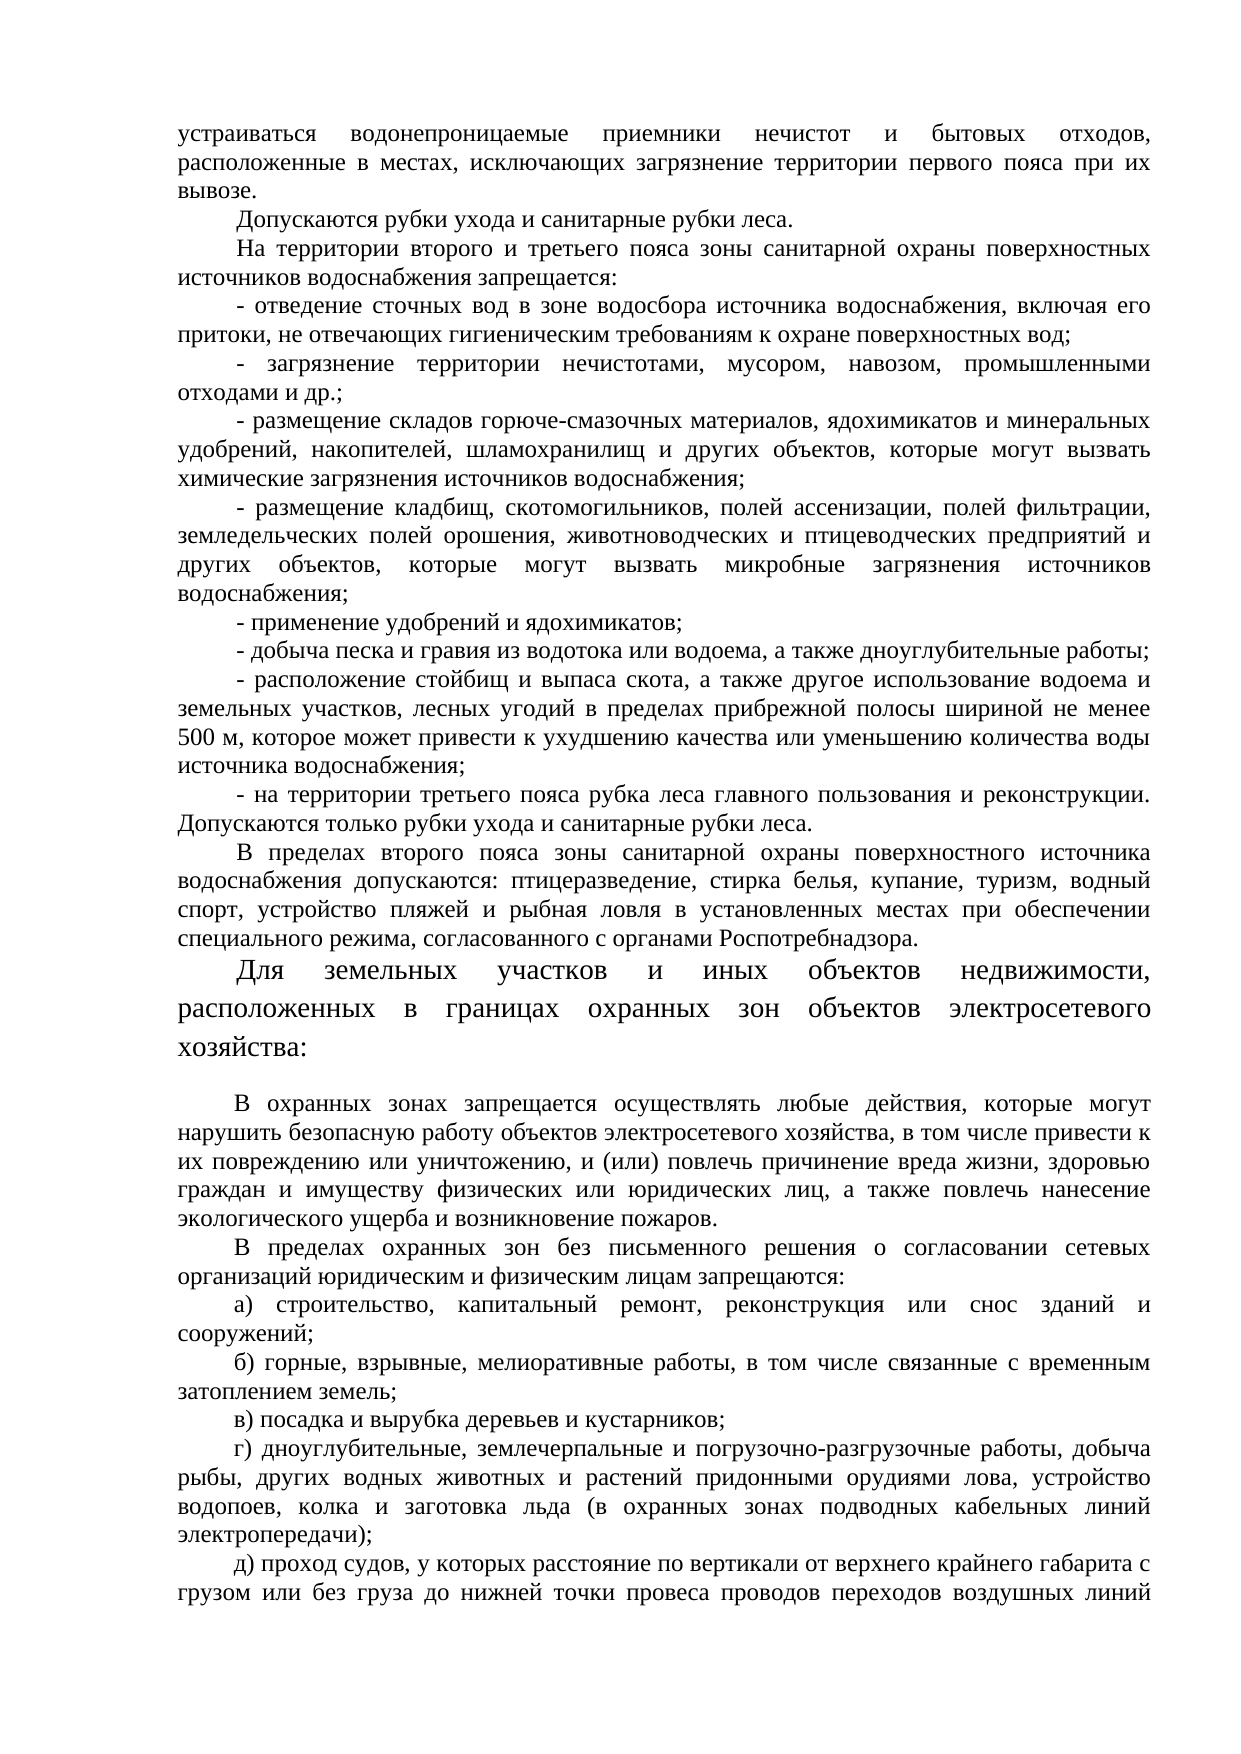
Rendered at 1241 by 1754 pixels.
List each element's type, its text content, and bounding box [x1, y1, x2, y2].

text - применение удобрений и ядохимикатов; [177, 607, 1152, 636]
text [177, 1548, 1152, 1606]
text - размещение кладбищ, скотомогильников, полей ассенизации, полей фильтрации, земледельческих полей орошения, животноводческих и птицеводческих предприятий и других объектов, которые могут вызвать микробные загрязнения источников водоснабжения; [177, 492, 1152, 607]
text - размещение складов горюче-смазочных материалов, ядохимикатов и минеральных удобрений, накопителей, шламохранилищ и других объектов, которые могут вызвать химические загрязнения источников водоснабжения; [177, 406, 1152, 492]
text б) горные, взрывные, мелиоративные работы, в том числе связанные с временным затоплением земель; [177, 1347, 1152, 1404]
text На территории второго и третьего пояса зоны санитарной охраны поверхностных источников водоснабжения запрещается: [177, 233, 1152, 291]
text - отведение сточных вод в зоне водосбора источника водоснабжения, включая его притоки, не отвечающих гигиеническим требованиям к охране поверхностных вод; [177, 291, 1152, 348]
text В охранных зонах запрещается осуществлять любые действия, которые могут нарушить безопасную работу объектов электросетевого хозяйства, в том числе привести к их повреждению или уничтожению, и (или) повлечь причинение вреда жизни, здоровью граждан и имуществу физических или юридических лиц, а также повлечь нанесение экологического ущерба и возникновение пожаров. [177, 1088, 1152, 1232]
text Допускаются рубки ухода и санитарные рубки леса. [177, 204, 1152, 233]
text в) посадка и вырубка деревьев и кустарников; [177, 1404, 1152, 1433]
text - расположение стойбищ и выпаса скота, а также другое использование водоема и земельных участков, лесных угодий в пределах прибрежной полосы шириной не менее , которое может привести к ухудшению качества или уменьшению количества воды источника водоснабжения; [177, 664, 1152, 779]
text Для земельных участков и иных объектов недвижимости, расположенных в границах охранных зон объектов электросетевого хозяйства: [177, 952, 1152, 1062]
text - на территории третьего пояса рубка леса главного пользования и реконструкции. Допускаются только рубки ухода и санитарные рубки леса. [177, 779, 1152, 837]
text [177, 118, 1152, 204]
text а) строительство, капитальный ремонт, реконструкция или снос зданий и сооружений; [177, 1289, 1152, 1347]
text В пределах второго пояса зоны санитарной охраны поверхностного источника водоснабжения допускаются: птицеразведение, стирка белья, купание, туризм, водный спорт, устройство пляжей и рыбная ловля в установленных местах при обеспечении специального режима, согласованного с органами Роспотребнадзора. [177, 837, 1152, 952]
text В пределах охранных зон без письменного решения о согласовании сетевых организаций юридическим и физическим лицам запрещаются: [177, 1232, 1152, 1289]
text г) дноуглубительные, землечерпальные и погрузочно-разгрузочные работы, добыча рыбы, других водных животных и растений придонными орудиями лова, устройство водопоев, колка и заготовка льда (в охранных зонах подводных кабельных линий электропередачи); [177, 1433, 1152, 1548]
text - загрязнение территории нечистотами, мусором, навозом, промышленными отходами и др.; [177, 348, 1152, 406]
text - добыча песка и гравия из водотока или водоема, а также дноуглубительные работы; [177, 636, 1152, 664]
